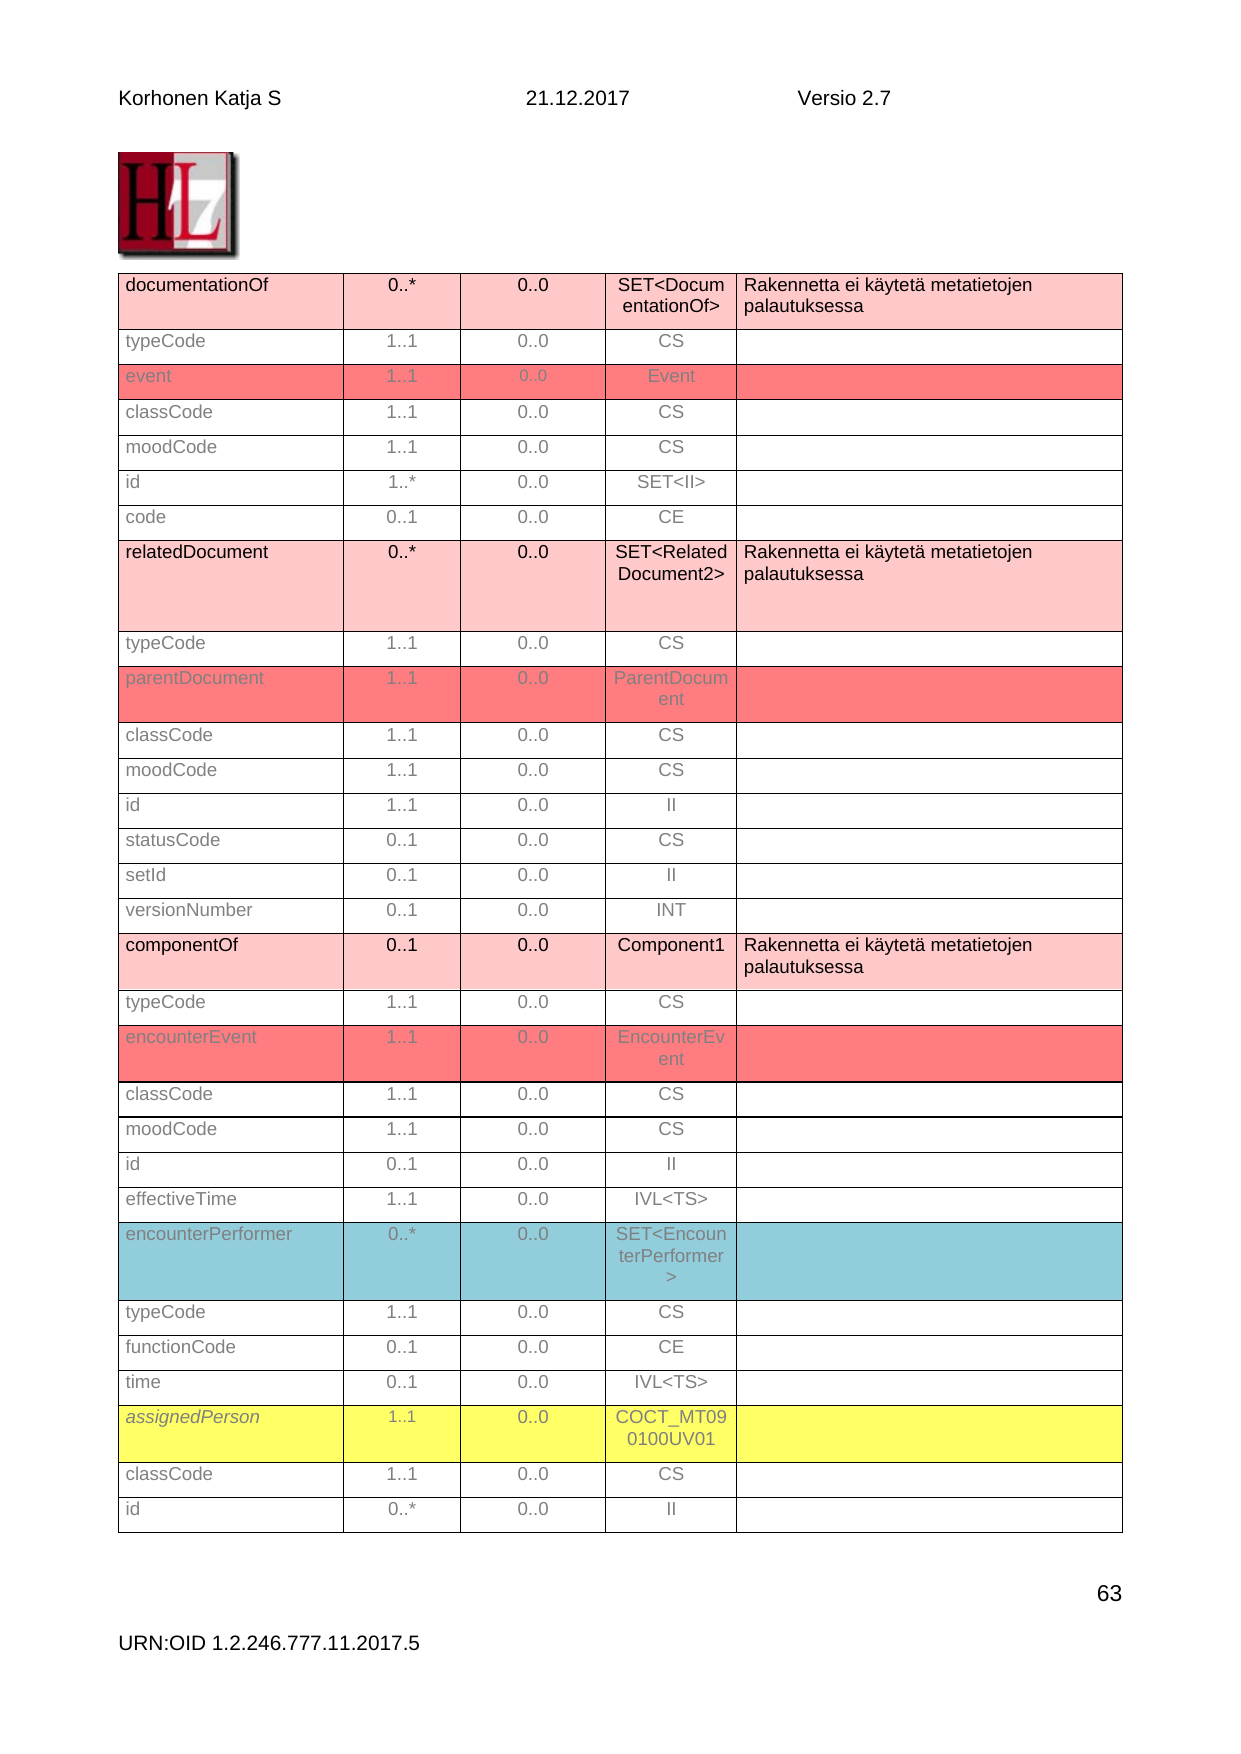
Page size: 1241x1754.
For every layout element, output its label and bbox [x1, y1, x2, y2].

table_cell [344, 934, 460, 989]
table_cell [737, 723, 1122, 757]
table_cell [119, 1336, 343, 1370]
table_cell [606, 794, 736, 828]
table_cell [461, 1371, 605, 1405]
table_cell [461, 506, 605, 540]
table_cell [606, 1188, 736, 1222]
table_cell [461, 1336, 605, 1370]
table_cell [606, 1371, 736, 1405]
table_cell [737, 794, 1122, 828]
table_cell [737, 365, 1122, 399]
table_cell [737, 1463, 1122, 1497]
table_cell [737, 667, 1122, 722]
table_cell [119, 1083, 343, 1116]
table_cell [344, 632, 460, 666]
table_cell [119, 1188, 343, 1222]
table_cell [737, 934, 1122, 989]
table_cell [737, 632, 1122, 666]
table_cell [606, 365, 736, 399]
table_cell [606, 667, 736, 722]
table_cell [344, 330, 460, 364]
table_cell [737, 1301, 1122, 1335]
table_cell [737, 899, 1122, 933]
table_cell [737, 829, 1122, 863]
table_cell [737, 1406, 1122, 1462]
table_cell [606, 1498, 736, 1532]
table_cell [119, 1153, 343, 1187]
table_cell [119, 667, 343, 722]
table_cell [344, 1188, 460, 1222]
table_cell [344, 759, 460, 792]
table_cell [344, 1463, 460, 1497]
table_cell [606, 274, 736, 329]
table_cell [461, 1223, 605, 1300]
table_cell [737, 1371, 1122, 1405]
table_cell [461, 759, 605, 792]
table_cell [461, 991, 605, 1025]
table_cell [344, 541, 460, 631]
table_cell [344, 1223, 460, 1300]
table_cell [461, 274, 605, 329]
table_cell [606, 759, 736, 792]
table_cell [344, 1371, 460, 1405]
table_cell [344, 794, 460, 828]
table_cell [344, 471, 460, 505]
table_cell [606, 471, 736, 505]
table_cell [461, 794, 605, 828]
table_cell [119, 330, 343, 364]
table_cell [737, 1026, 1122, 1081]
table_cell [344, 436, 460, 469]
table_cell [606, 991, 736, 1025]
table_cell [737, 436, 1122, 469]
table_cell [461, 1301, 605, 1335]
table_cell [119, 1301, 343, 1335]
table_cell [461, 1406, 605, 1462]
picture [118, 152, 241, 260]
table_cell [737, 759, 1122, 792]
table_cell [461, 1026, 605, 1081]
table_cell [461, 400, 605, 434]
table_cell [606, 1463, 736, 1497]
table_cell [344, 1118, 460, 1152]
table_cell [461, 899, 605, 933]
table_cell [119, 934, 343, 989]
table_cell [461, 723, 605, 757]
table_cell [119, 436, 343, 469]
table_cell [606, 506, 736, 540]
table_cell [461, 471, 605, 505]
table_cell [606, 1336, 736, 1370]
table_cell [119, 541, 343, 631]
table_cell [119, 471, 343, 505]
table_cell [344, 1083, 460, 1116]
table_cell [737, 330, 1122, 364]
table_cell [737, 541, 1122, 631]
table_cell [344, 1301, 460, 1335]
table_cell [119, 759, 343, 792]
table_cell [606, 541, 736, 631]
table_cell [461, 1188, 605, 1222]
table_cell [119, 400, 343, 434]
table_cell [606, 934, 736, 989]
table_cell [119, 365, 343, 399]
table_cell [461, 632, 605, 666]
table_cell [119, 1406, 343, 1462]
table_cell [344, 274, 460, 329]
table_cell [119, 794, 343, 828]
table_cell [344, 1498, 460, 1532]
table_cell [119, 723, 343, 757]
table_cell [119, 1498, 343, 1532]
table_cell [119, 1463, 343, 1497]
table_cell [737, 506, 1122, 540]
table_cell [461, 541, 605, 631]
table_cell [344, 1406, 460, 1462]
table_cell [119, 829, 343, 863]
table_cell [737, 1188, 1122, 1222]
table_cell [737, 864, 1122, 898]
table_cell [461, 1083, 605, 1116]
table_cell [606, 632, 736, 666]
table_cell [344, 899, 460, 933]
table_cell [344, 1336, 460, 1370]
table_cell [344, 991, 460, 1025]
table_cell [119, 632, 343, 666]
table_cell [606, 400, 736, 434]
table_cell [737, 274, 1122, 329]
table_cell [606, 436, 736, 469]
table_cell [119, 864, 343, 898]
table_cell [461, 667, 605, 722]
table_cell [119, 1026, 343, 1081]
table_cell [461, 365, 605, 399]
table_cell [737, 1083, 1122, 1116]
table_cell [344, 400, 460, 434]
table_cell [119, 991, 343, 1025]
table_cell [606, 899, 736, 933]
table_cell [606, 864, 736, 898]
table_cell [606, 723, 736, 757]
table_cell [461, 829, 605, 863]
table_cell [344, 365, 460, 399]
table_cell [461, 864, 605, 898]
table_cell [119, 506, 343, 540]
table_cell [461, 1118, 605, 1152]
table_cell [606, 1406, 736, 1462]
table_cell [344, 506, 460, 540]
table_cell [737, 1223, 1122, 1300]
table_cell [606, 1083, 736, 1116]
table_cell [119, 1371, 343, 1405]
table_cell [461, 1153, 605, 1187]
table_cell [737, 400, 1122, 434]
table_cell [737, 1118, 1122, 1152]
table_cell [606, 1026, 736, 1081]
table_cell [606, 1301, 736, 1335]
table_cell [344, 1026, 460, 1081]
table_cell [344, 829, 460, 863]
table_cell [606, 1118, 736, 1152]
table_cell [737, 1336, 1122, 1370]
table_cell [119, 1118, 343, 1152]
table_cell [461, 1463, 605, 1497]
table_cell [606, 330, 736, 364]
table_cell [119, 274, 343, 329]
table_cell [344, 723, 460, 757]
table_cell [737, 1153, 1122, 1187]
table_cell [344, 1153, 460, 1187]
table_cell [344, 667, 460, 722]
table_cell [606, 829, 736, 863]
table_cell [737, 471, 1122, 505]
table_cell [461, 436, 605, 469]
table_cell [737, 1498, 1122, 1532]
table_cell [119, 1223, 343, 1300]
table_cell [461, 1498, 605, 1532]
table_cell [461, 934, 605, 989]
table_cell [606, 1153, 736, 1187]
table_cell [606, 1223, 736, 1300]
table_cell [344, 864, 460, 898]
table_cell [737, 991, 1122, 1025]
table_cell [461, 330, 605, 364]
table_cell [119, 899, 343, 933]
